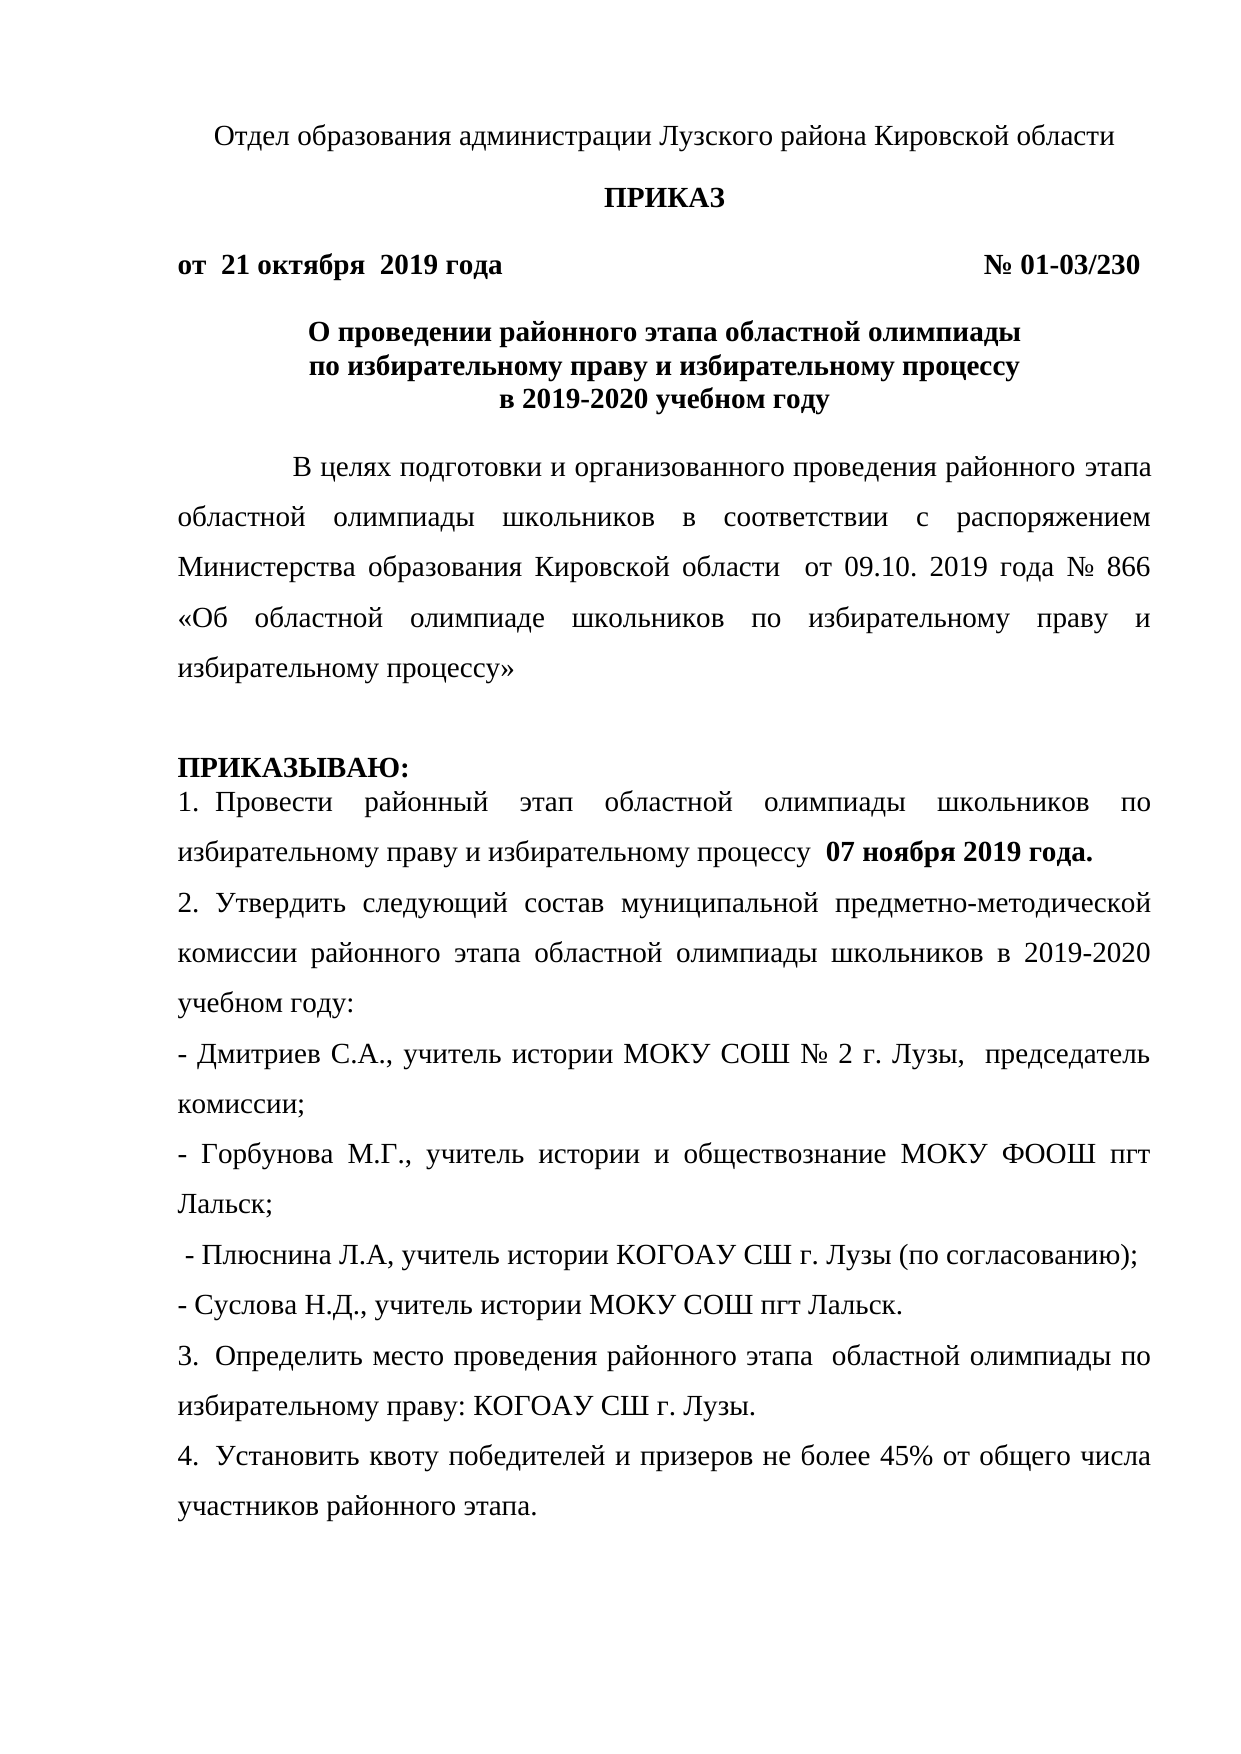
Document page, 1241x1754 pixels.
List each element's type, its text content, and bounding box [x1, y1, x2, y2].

subtitle в 2019-2020 учебном году [177, 382, 1152, 415]
list Установить квоту победителей и призеров не более 45% от общего числа участников районного этапа. [177, 1438, 1152, 1522]
list Утвердить следующий состав муниципальной предметно-методической комиссии районного этапа областной олимпиады школьников в 2019-2020 учебном году: [177, 885, 1152, 1019]
text - Плюснина Л.А, учитель истории КОГОАУ СШ г. Лузы (по согласованию); [177, 1237, 1152, 1271]
subtitle ПРИКАЗ [177, 180, 1152, 214]
text - Дмитриев С.А., учитель истории МОКУ СОШ № 2 г. Лузы, председатель комиссии; [177, 1036, 1152, 1119]
text Отдел образования администрации Лузского района Кировской области [177, 118, 1152, 152]
text ПРИКАЗЫВАЮ: [177, 751, 1152, 784]
text В целях подготовки и организованного проведения районного этапа областной олимпиады школьников в соответствии с распоряжением Министерства образования Кировской области от 09.10. 2019 года № 866 «Об областной олимпиаде школьников по избирательному праву и избирательному процессу» [177, 449, 1152, 683]
subtitle от 21 октября 2019 года № 01-03/230 [177, 247, 1152, 281]
text - Горбунова М.Г., учитель истории и обществознание МОКУ ФООШ пгт Лальск; [177, 1136, 1152, 1220]
subtitle по избирательному праву и избирательному процессу [177, 348, 1152, 382]
list Провести районный этап областной олимпиады школьников по избирательному праву и избирательному процессу 07 ноября 2019 года. [177, 784, 1152, 868]
subtitle О проведении районного этапа областной олимпиады [177, 314, 1152, 348]
list Определить место проведения районного этапа областной олимпиады по избирательному праву: КОГОАУ СШ г. Лузы. [177, 1338, 1152, 1421]
text - Суслова Н.Д., учитель истории МОКУ СОШ пгт Лальск. [177, 1287, 1152, 1321]
